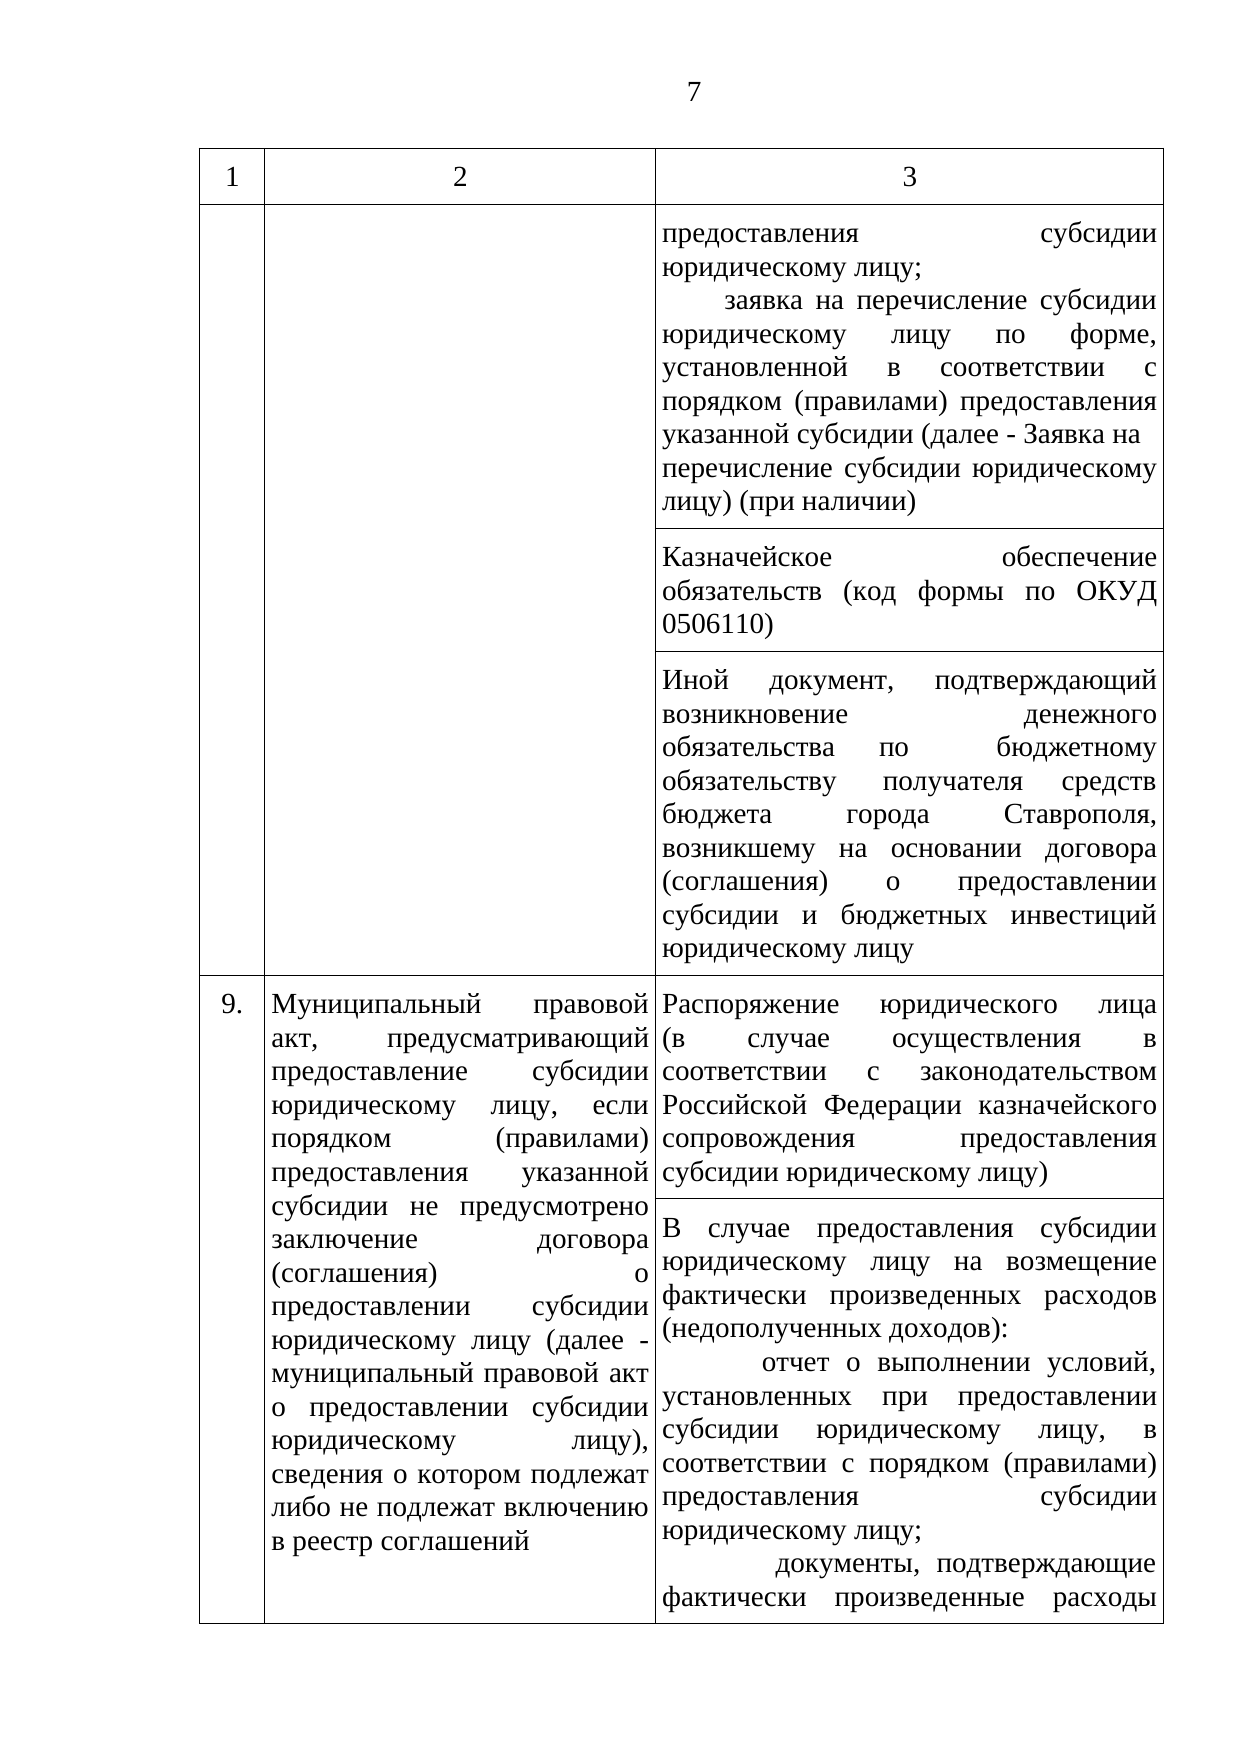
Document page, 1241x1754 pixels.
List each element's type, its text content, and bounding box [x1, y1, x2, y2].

table_cell Распоряжение юридического лица (в случае осуществления в соответствии с законодательством Российской Федерации казначейского сопровождения предоставления субсидии юридическому лицу) [656, 976, 1163, 1198]
table_cell Казначейское обеспечение обязательств (код формы по ОКУД 0506110) [656, 529, 1163, 651]
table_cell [656, 205, 1163, 528]
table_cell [656, 1199, 1163, 1623]
table_header 1 [200, 149, 264, 203]
table_header 2 [265, 149, 655, 203]
table_header 3 [656, 149, 1163, 203]
table_cell Иной документ, подтверждающий возникновение денежного обязательства по бюджетному обязательству получателя средств бюджета города Ставрополя, возникшему на основании договора (соглашения) о предоставлении субсидии и бюджетных инвестиций юридическому лицу [656, 652, 1163, 975]
table_cell 9. [200, 976, 264, 1623]
table_cell Муниципальный правовой акт, предусматривающий предоставление субсидии юридическому лицу, если порядком (правилами) предоставления указанной субсидии не предусмотрено заключение договора (соглашения) о предоставлении субсидии юридическому лицу (далее - муниципальный правовой акт о предоставлении субсидии юридическому лицу), сведения о котором подлежат либо не подлежат включению в реестр соглашений [265, 976, 655, 1623]
